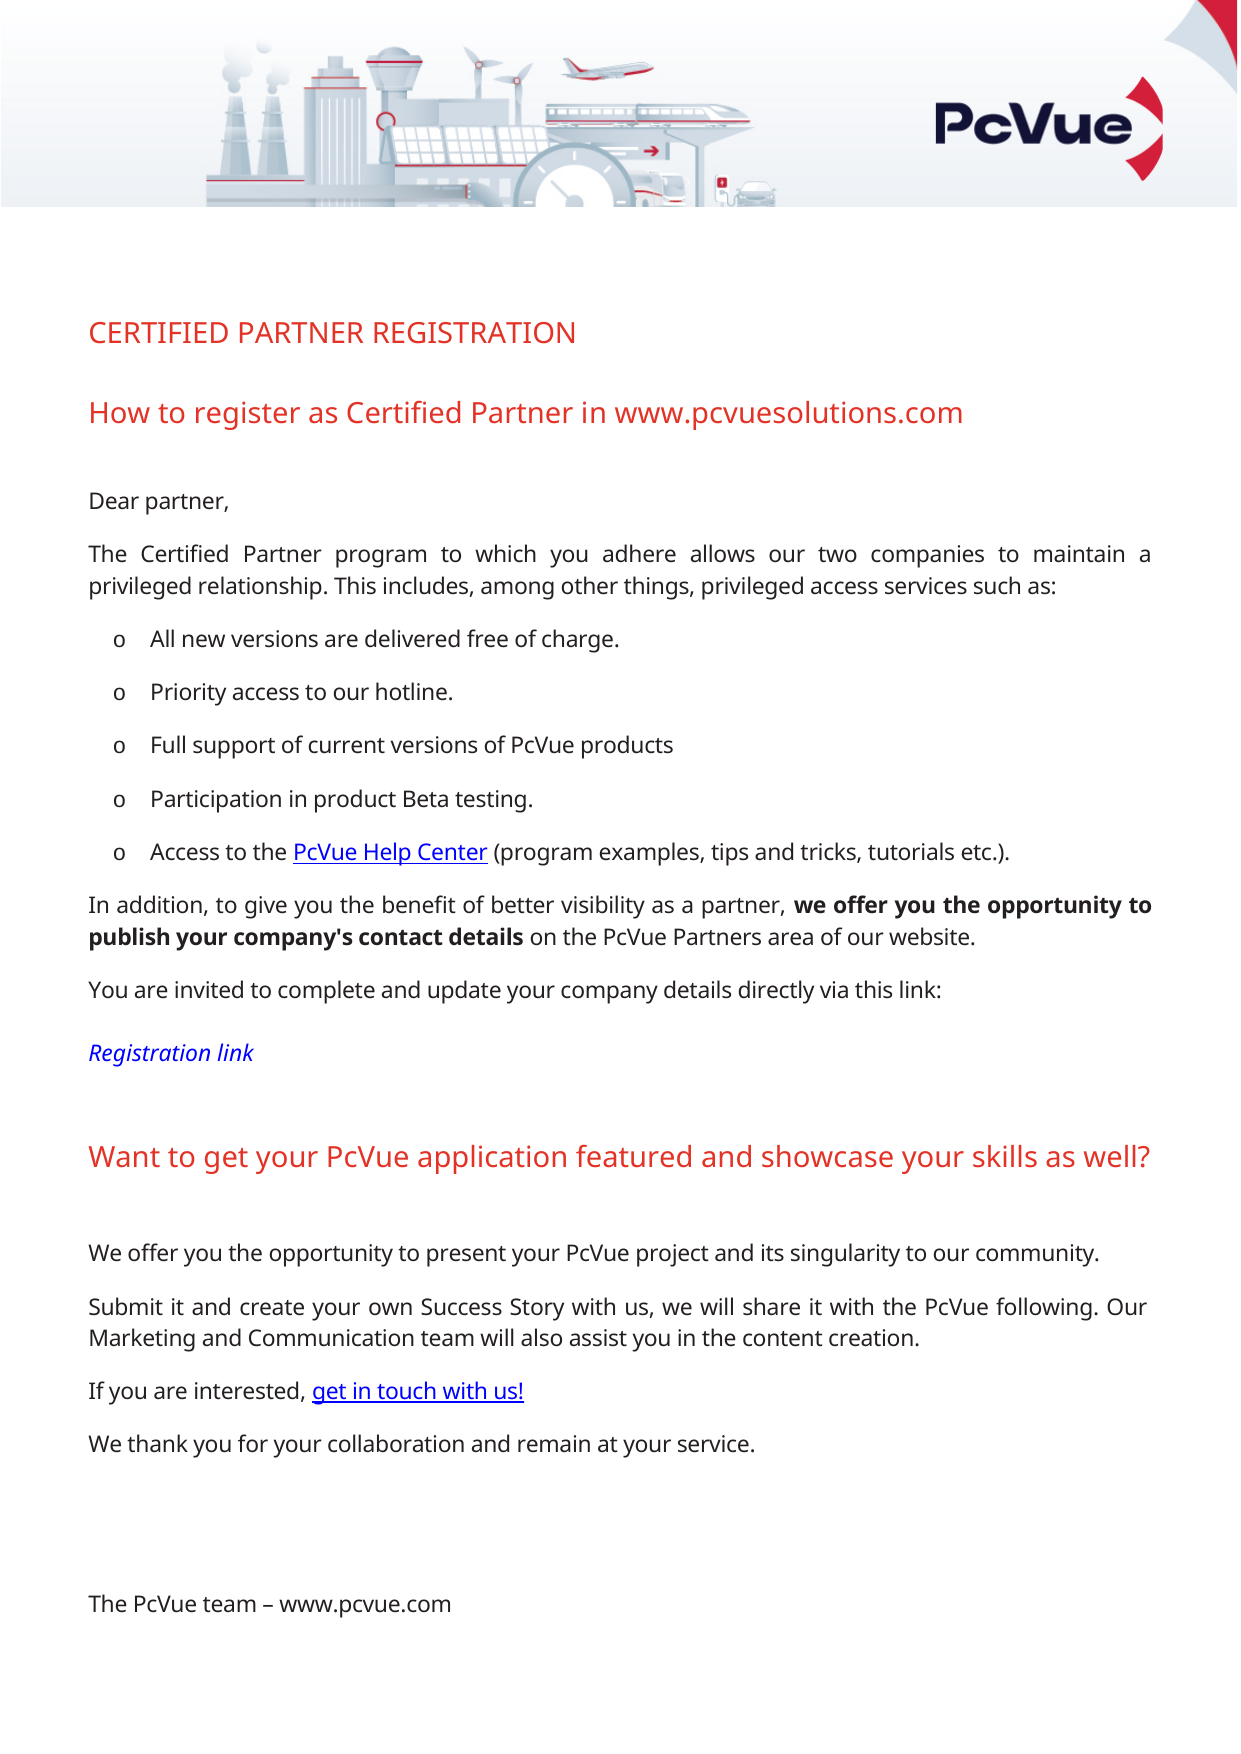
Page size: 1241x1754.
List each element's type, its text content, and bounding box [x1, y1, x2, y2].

text Submit it and create your own Success Story with us, we will share it with the PcVue following. Our Marketing and Communication team will also assist you in the content creation. [88, 1290, 1149, 1353]
text Dear partner, [88, 485, 1152, 516]
text The PcVue team – www.pcvue.com [13, 1588, 1149, 1619]
text We thank you for your collaboration and remain at your service. [13, 1428, 1149, 1459]
list All new versions are delivered free of charge. [112, 623, 1149, 654]
text The Certified Partner program to which you adhere allows our two companies to maintain a privileged relationship. This includes, among other things, privileged access services such as: [88, 538, 1152, 601]
text CERTIFIED PARTNER REGISTRATION [88, 313, 1240, 352]
picture [0, 0, 1236, 206]
text If you are interested, get in touch with us! [13, 1375, 1149, 1406]
text How to register as Certified Partner in www.pcvuesolutions.com [88, 392, 1240, 432]
list Full support of current versions of PcVue products [112, 729, 1149, 761]
list Participation in product Beta testing. [112, 783, 1149, 814]
text In addition, to give you the benefit of better visibility as a partner, we offer you the opportunity to publish your company's contact details on the PcVue Partners area of our website. [88, 889, 1152, 952]
list Priority access to our hotline. [112, 676, 1149, 707]
text You are invited to complete and update your company details directly via this link: [88, 974, 1152, 1005]
list Access to the PcVue Help Center (program examples, tips and tricks, tutorials etc.). [112, 836, 1149, 867]
text Registration link [88, 1036, 1240, 1068]
text We offer you the opportunity to present your PcVue project and its singularity to our community. [88, 1237, 1149, 1268]
text Want to get your PcVue application featured and showcase your skills as well? [13, 1136, 1240, 1176]
